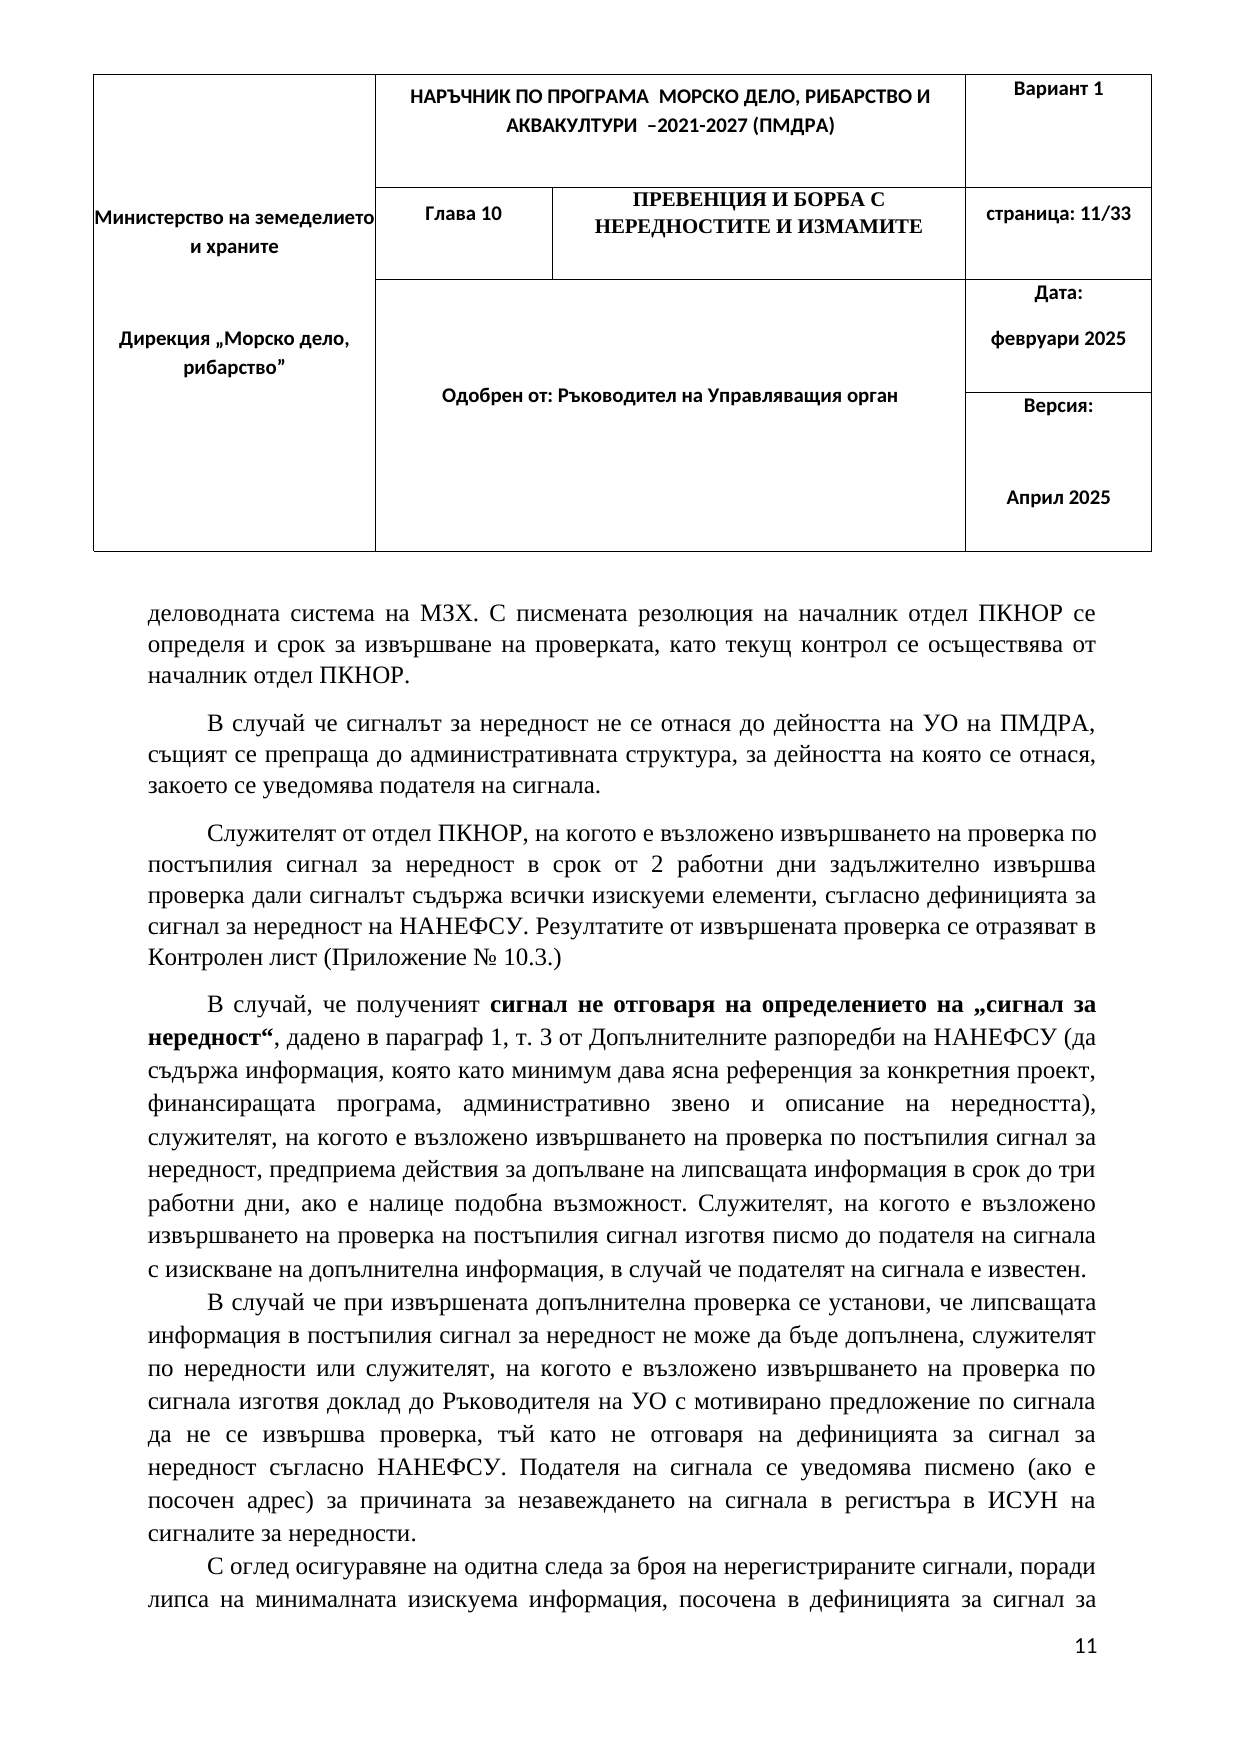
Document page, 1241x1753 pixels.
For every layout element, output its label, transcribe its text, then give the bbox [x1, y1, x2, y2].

text Разпределянето на постъпил сигнал за работа на конкретен служител се извършва в срок до три работни дни с писмена резолюция на началник отдел ПКНОР в деловодната система на МЗХ. С писмената резолюция на началник отдел ПКНОР се определя и срок за извършване на проверката, като текущ контрол се осъществява от началник отдел ПКНОР. [148, 598, 1097, 689]
text С оглед осигуравяне на одитна следа за броя на нерегистрираните сигнали, поради липса на минималната изискуема информация, посочена в дефиницията за сигнал за нередност, се поддържа електронен регистър на нерегистрираните сигнали (Приложение № 10.4.) В регистъра се попълва информация, съответстваща на елементите на дефиницията "сигнал за нередност" съгласно § 1, т. 3 от ДР на НАНЕФСУ, както и информация за предприетите действия, като по този начин се отразяват и резултатите от извършената проверка. [148, 1551, 1097, 1613]
text В случай, че полученият сигнал не отговаря на определението на „сигнал за нередност“, дадено в параграф 1, т. 3 от Допълнителните разпоредби на НАНЕФСУ (да съдържа информация, която като минимум дава ясна референция за конкретния проект, финансиращата програма, административно звено и описание на нередността), служителят, на когото е възложено извършването на проверка по постъпилия сигнал за нередност, предприема действия за допълване на липсващата информация в срок до три работни дни, ако е налице подобна възможност. Служителят, на когото е възложено извършването на проверка на постъпилия сигнал изготвя писмо до подателя на сигнала с изискване на допълнителна информация, в случай че подателят на сигнала е известен. [148, 989, 1097, 1282]
text В случай че при извършената допълнителна проверка се установи, че липсващата информация в постъпилия сигнал за нередност не може да бъде допълнена, служителят по нередности или служителят, на когото е възложено извършването на проверка по сигнала изготвя доклад до Ръководителя на УО с мотивирано предложение по сигнала да не се извършва проверка, тъй като не отговаря на дефиницията за сигнал за нередност съгласно НАНЕФСУ. Подателя на сигнала се уведомява писмено (ако е посочен адрес) за причината за незавеждането на сигнала в регистъра в ИСУН на сигналите за нередности. [148, 1287, 1097, 1547]
text В случай че сигналът за нередност не се отнася до дейността на УО на ПМДРА, същият се препраща до административната структура, за дейността на която се отнася, закоето се уведомява подателя на сигнала. [148, 708, 1097, 799]
text Служителят от отдел ПКНОР, на когото е възложено извършването на проверка по постъпилия сигнал за нередност в срок от 2 работни дни задължително извършва проверка дали сигналът съдържа всички изискуеми елементи, съгласно дефиницията за сигнал за нередност на НАНЕФСУ. Резултатите от извършената проверка се отразяват в Контролен лист (Приложение № 10.3.) [148, 818, 1097, 971]
